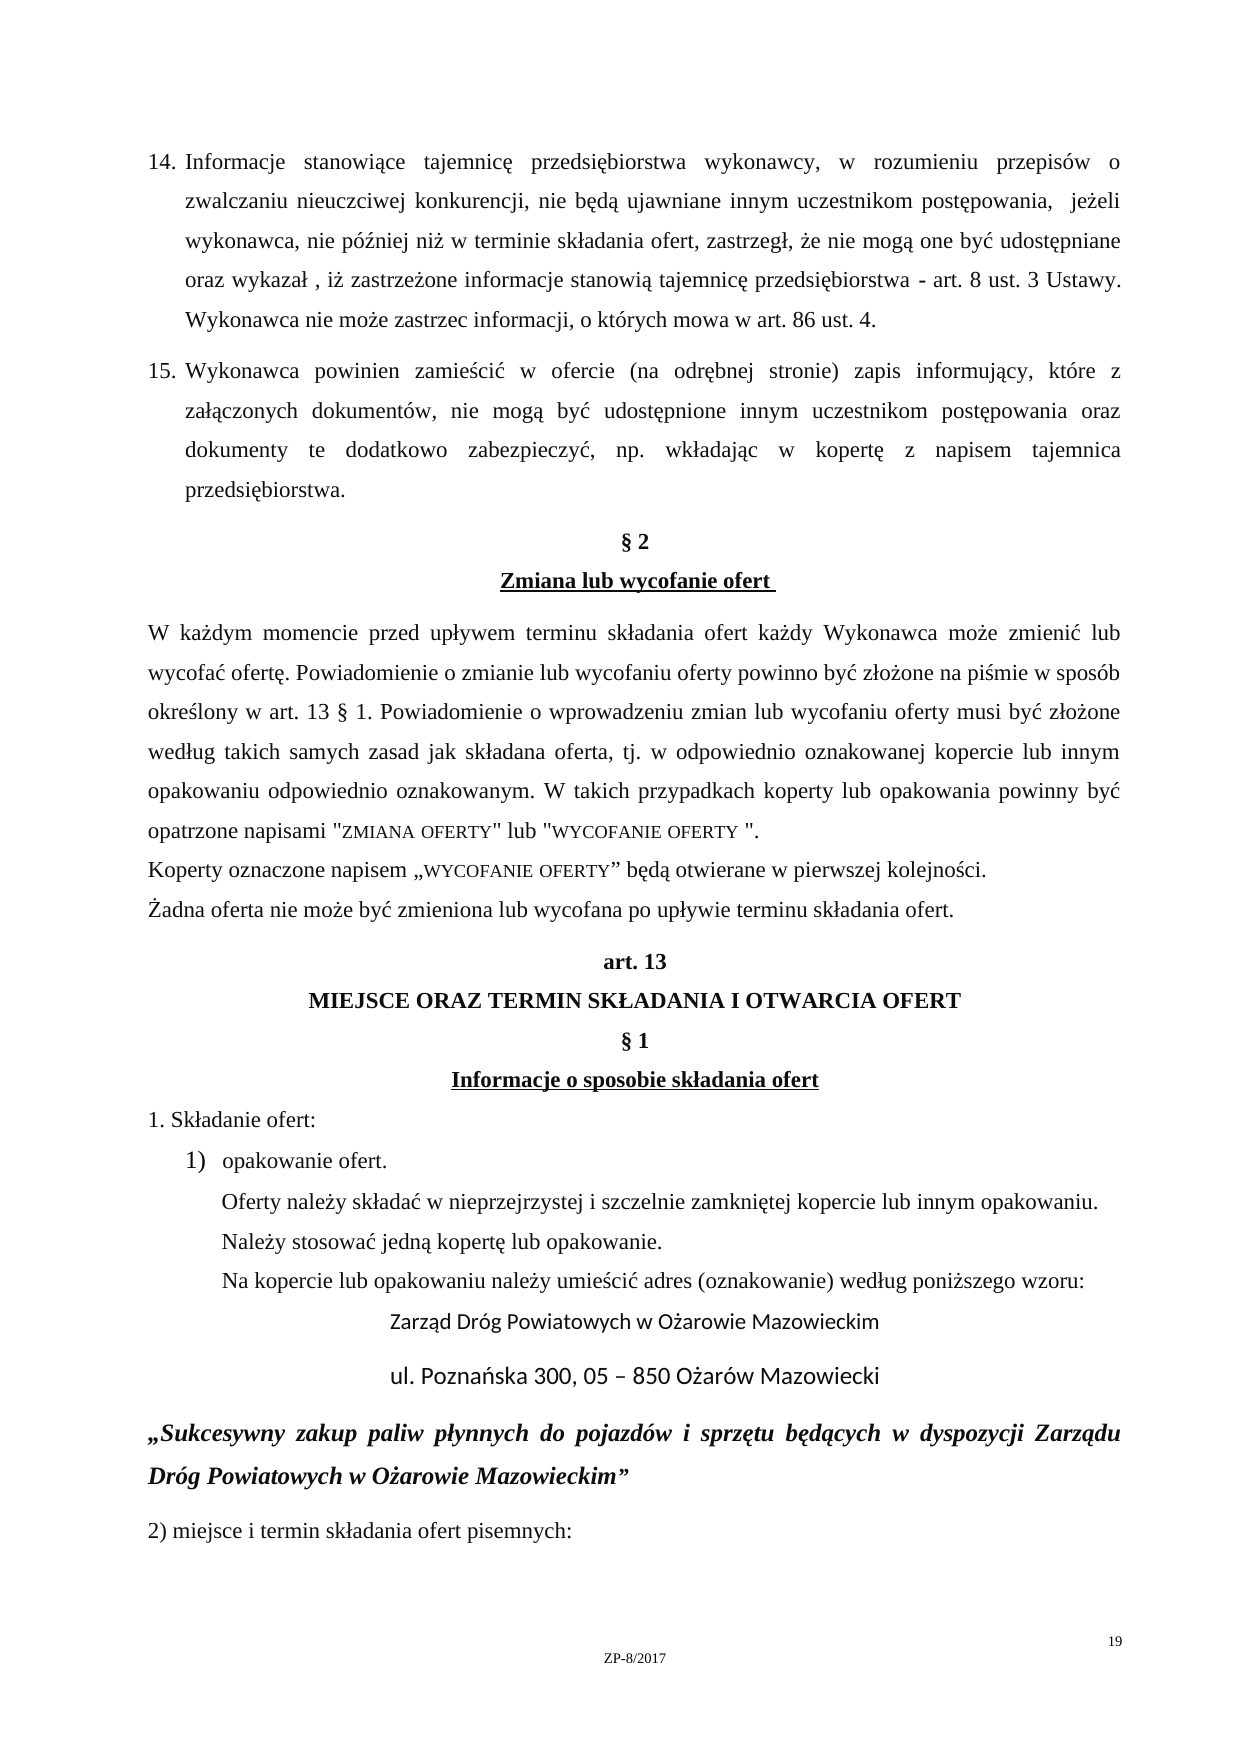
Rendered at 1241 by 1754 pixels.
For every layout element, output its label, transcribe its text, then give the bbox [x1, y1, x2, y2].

text Oferty należy składać w nieprzejrzystej i szczelnie zamkniętej kopercie lub innym opakowaniu. Należy stosować jedną kopertę lub opakowanie. [221, 1188, 1122, 1254]
text § 1 [148, 1027, 1122, 1053]
text Żadna oferta nie może być zmieniona lub wycofana po upływie terminu składania ofert. [148, 896, 1122, 922]
list opakowanie ofert. [185, 1145, 1122, 1174]
list Wykonawca powinien zamieścić w ofercie (na odrębnej stronie) zapis informujący, które z załączonych dokumentów, nie mogą być udostępnione innym uczestnikom postępowania oraz dokumenty te dodatkowo zabezpieczyć, np. wkładając w kopertę z napisem tajemnica przedsiębiorstwa. [148, 358, 1122, 502]
text Zarząd Dróg Powiatowych w Ożarowie Mazowieckim [148, 1307, 1122, 1335]
list Informacje stanowiące tajemnicę przedsiębiorstwa wykonawcy, w rozumieniu przepisów o zwalczaniu nieuczciwej konkurencji, nie będą ujawniane innym uczestnikom postępowania, jeżeli wykonawca, nie później niż w terminie składania ofert, zastrzegł, że nie mogą one być udostępniane oraz wykazał , iż zastrzeżone informacje stanowią tajemnicę przedsiębiorstwa - art. 8 ust. 3 Ustawy. Wykonawca nie może zastrzec informacji, o których mowa w art. 86 ust. 4. [148, 148, 1122, 332]
text 2) miejsce i termin składania ofert pisemnych: [148, 1517, 1122, 1543]
text W każdym momencie przed upływem terminu składania ofert każdy Wykonawca może zmienić lub wycofać ofertę. Powiadomienie o zmianie lub wycofaniu oferty powinno być złożone na piśmie w sposób określony w art. 13 § 1. Powiadomienie o wprowadzeniu zmian lub wycofaniu oferty musi być złożone według takich samych zasad jak składana oferta, tj. w odpowiednio oznakowanej kopercie lub innym opakowaniu odpowiednio oznakowanym. W takich przypadkach koperty lub opakowania powinny być opatrzone napisami "zmiana oferty" lub "wycofanie oferty ". [148, 619, 1122, 843]
text Na kopercie lub opakowaniu należy umieścić adres (oznakowanie) według poniższego wzoru: [222, 1267, 1122, 1294]
text Zmiana lub wycofanie ofert [148, 567, 1122, 594]
text MIEJSCE ORAZ TERMIN SKŁADANIA I OTWARCIA OFERT [148, 987, 1122, 1014]
text Koperty oznaczone napisem „wycofanie oferty” będą otwierane w pierwszej kolejności. [148, 856, 1122, 883]
text § 2 [148, 528, 1122, 554]
text art. 13 [148, 948, 1122, 974]
text „Sukcesywny zakup paliw płynnych do pojazdów i sprzętu będących w dyspozycji Zarządu Dróg Powiatowych w Ożarowie Mazowieckim” [148, 1418, 1122, 1490]
text Informacje o sposobie składania ofert [148, 1066, 1122, 1093]
text ul. Poznańska 300, 05 – 850 Ożarów Mazowiecki [148, 1360, 1122, 1390]
text 1. Składanie ofert: [148, 1106, 1122, 1132]
